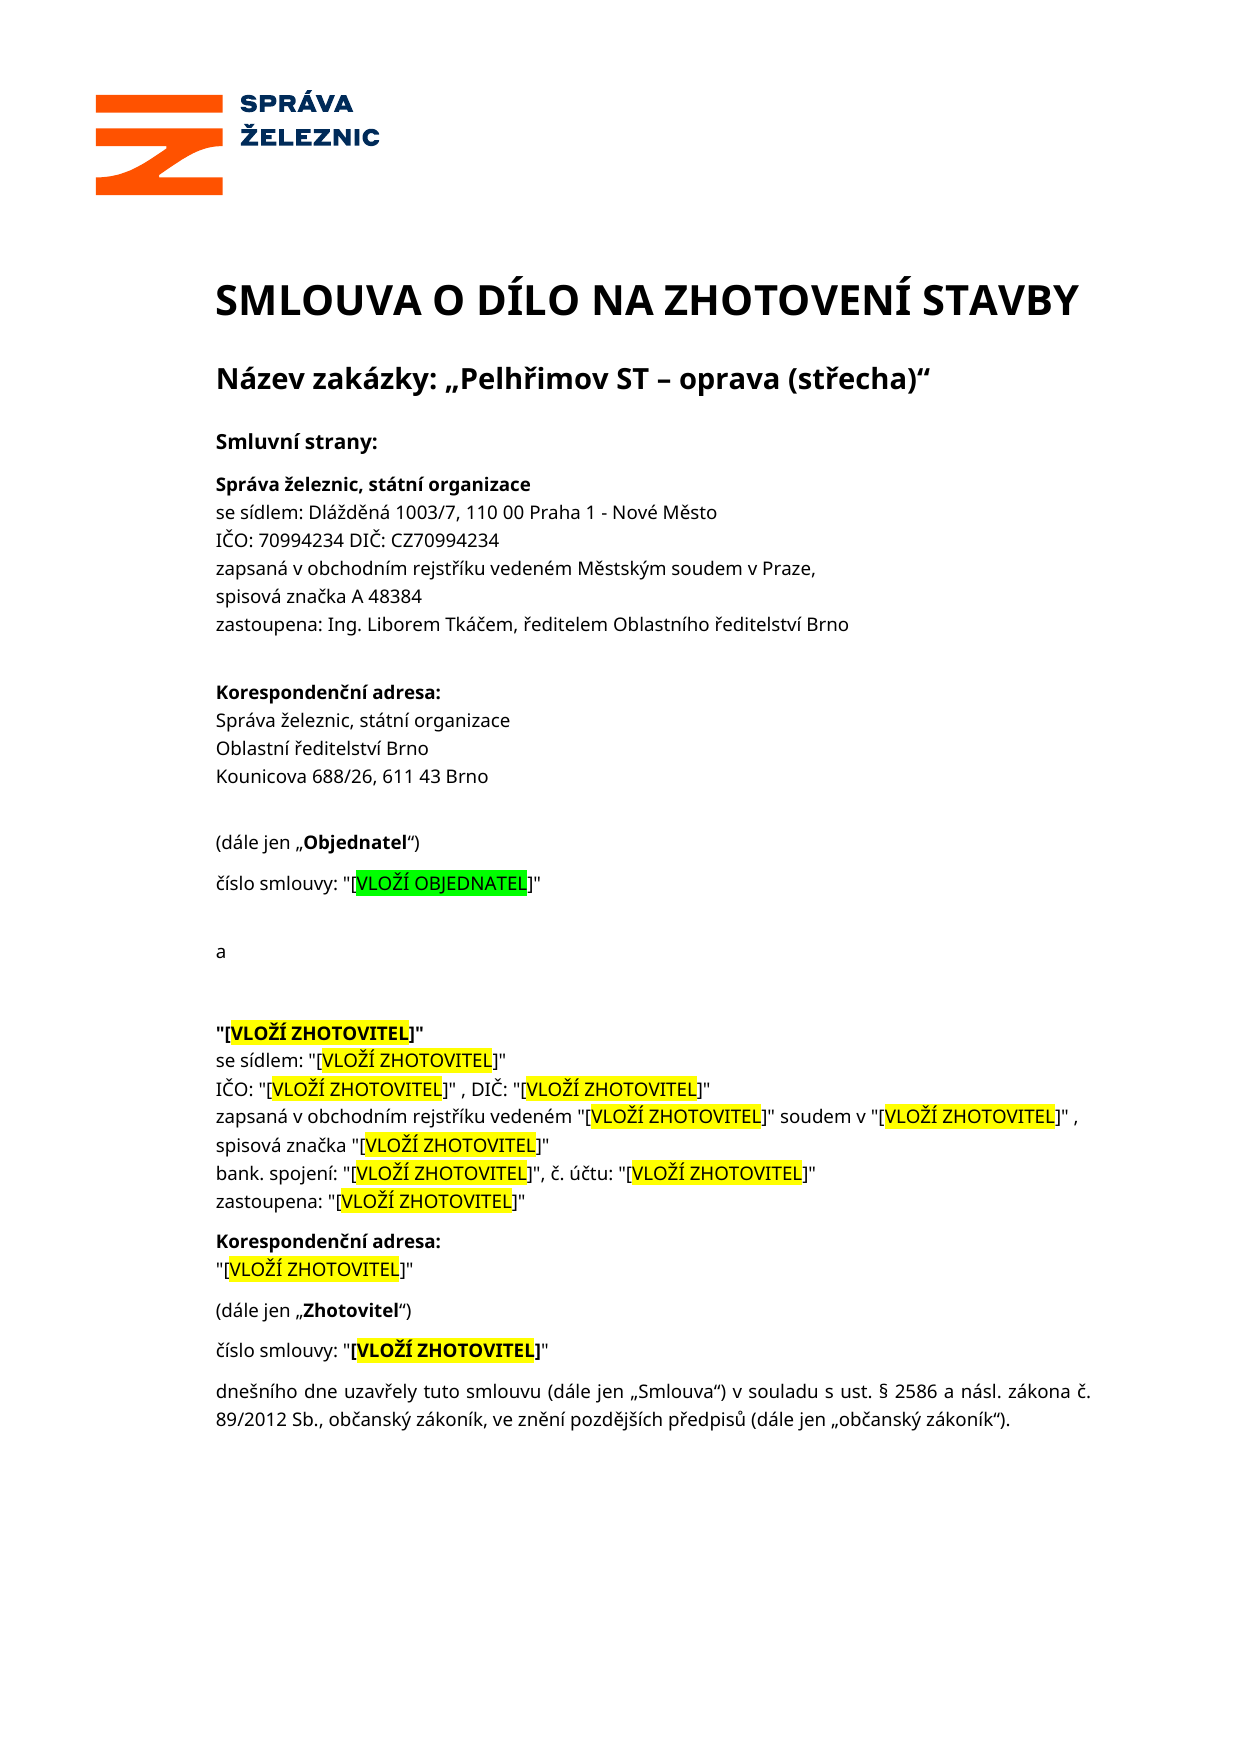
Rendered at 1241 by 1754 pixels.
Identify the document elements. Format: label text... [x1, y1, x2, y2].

text Kounicova 688/26, 611 43 Brno [216, 764, 1093, 789]
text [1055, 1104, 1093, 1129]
text číslo smlouvy: "[VLOŽÍ ZHOTOVITEL]" [216, 1337, 1093, 1363]
text spisová značka A 48384 [216, 583, 1093, 608]
text (dále jen „Zhotovitel“) [216, 1297, 1093, 1322]
text dnešního dne uzavřely tuto smlouvu (dále jen „Smlouva“) v souladu s ust. § 2586 a násl. zákona č. 89/2012 Sb., občanský zákoník, ve znění pozdějších předpisů (dále jen „občanský zákoník“). [216, 1378, 1093, 1432]
text "[VLOŽÍ ZHOTOVITEL]" [399, 1256, 1093, 1282]
text zastoupena: Ing. Liborem Tkáčem, ředitelem Oblastního ředitelství Brno [216, 611, 1093, 637]
text spisová značka "[VLOŽÍ ZHOTOVITEL]" [536, 1132, 1093, 1157]
text spisová značka "[VLOŽÍ ZHOTOVITEL]" [216, 1132, 365, 1157]
text číslo smlouvy: "[VLOŽÍ OBJEDNATEL]" [216, 870, 356, 896]
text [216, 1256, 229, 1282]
text se sídlem: Dlážděná 1003/7, 110 00 Praha 1 - Nové Město [216, 499, 1093, 524]
text Korespondenční adresa: [216, 1228, 1093, 1254]
text zapsaná v obchodním rejstříku vedeném Městským soudem v Praze, [216, 555, 1093, 581]
text Název zakázky: „Pelhřimov ST – oprava (střecha)“ [216, 358, 1093, 398]
text se sídlem: "[VLOŽÍ ZHOTOVITEL]" [216, 1048, 322, 1073]
text Oblastní ředitelství Brno [216, 736, 1093, 761]
text "[VLOŽÍ ZHOTOVITEL]" [409, 1020, 1093, 1045]
text (dále jen „Objednatel“) [216, 830, 1093, 855]
text a [216, 939, 1093, 964]
text IČO: "[VLOŽÍ ZHOTOVITEL]" , DIČ: "[VLOŽÍ ZHOTOVITEL]" [697, 1076, 1093, 1101]
text Správa železnic, státní organizace [216, 471, 1093, 496]
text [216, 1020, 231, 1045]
text číslo smlouvy: "[VLOŽÍ OBJEDNATEL]" [527, 870, 1093, 896]
text Smluvní strany: [216, 427, 1093, 456]
text bank. spojení: "[VLOŽÍ ZHOTOVITEL]", č. účtu: "[VLOŽÍ ZHOTOVITEL]" [802, 1160, 1093, 1185]
text Správa železnic, státní organizace [216, 708, 1093, 733]
text se sídlem: "[VLOŽÍ ZHOTOVITEL]" [492, 1048, 1093, 1073]
text zastoupena: "[VLOŽÍ ZHOTOVITEL]" [512, 1188, 1093, 1213]
text SMLOUVA O DÍLO NA ZHOTOVENÍ STAVBY [216, 271, 1093, 328]
text zapsaná v obchodním rejstříku vedeném "[VLOŽÍ ZHOTOVITEL]" soudem v "[VLOŽÍ ZHOTOVITEL]" , [216, 1104, 591, 1129]
text IČO: 70994234 DIČ: CZ70994234 [216, 527, 1093, 552]
text Korespondenční adresa: [216, 679, 1093, 705]
text zastoupena: "[VLOŽÍ ZHOTOVITEL]" [216, 1188, 341, 1213]
